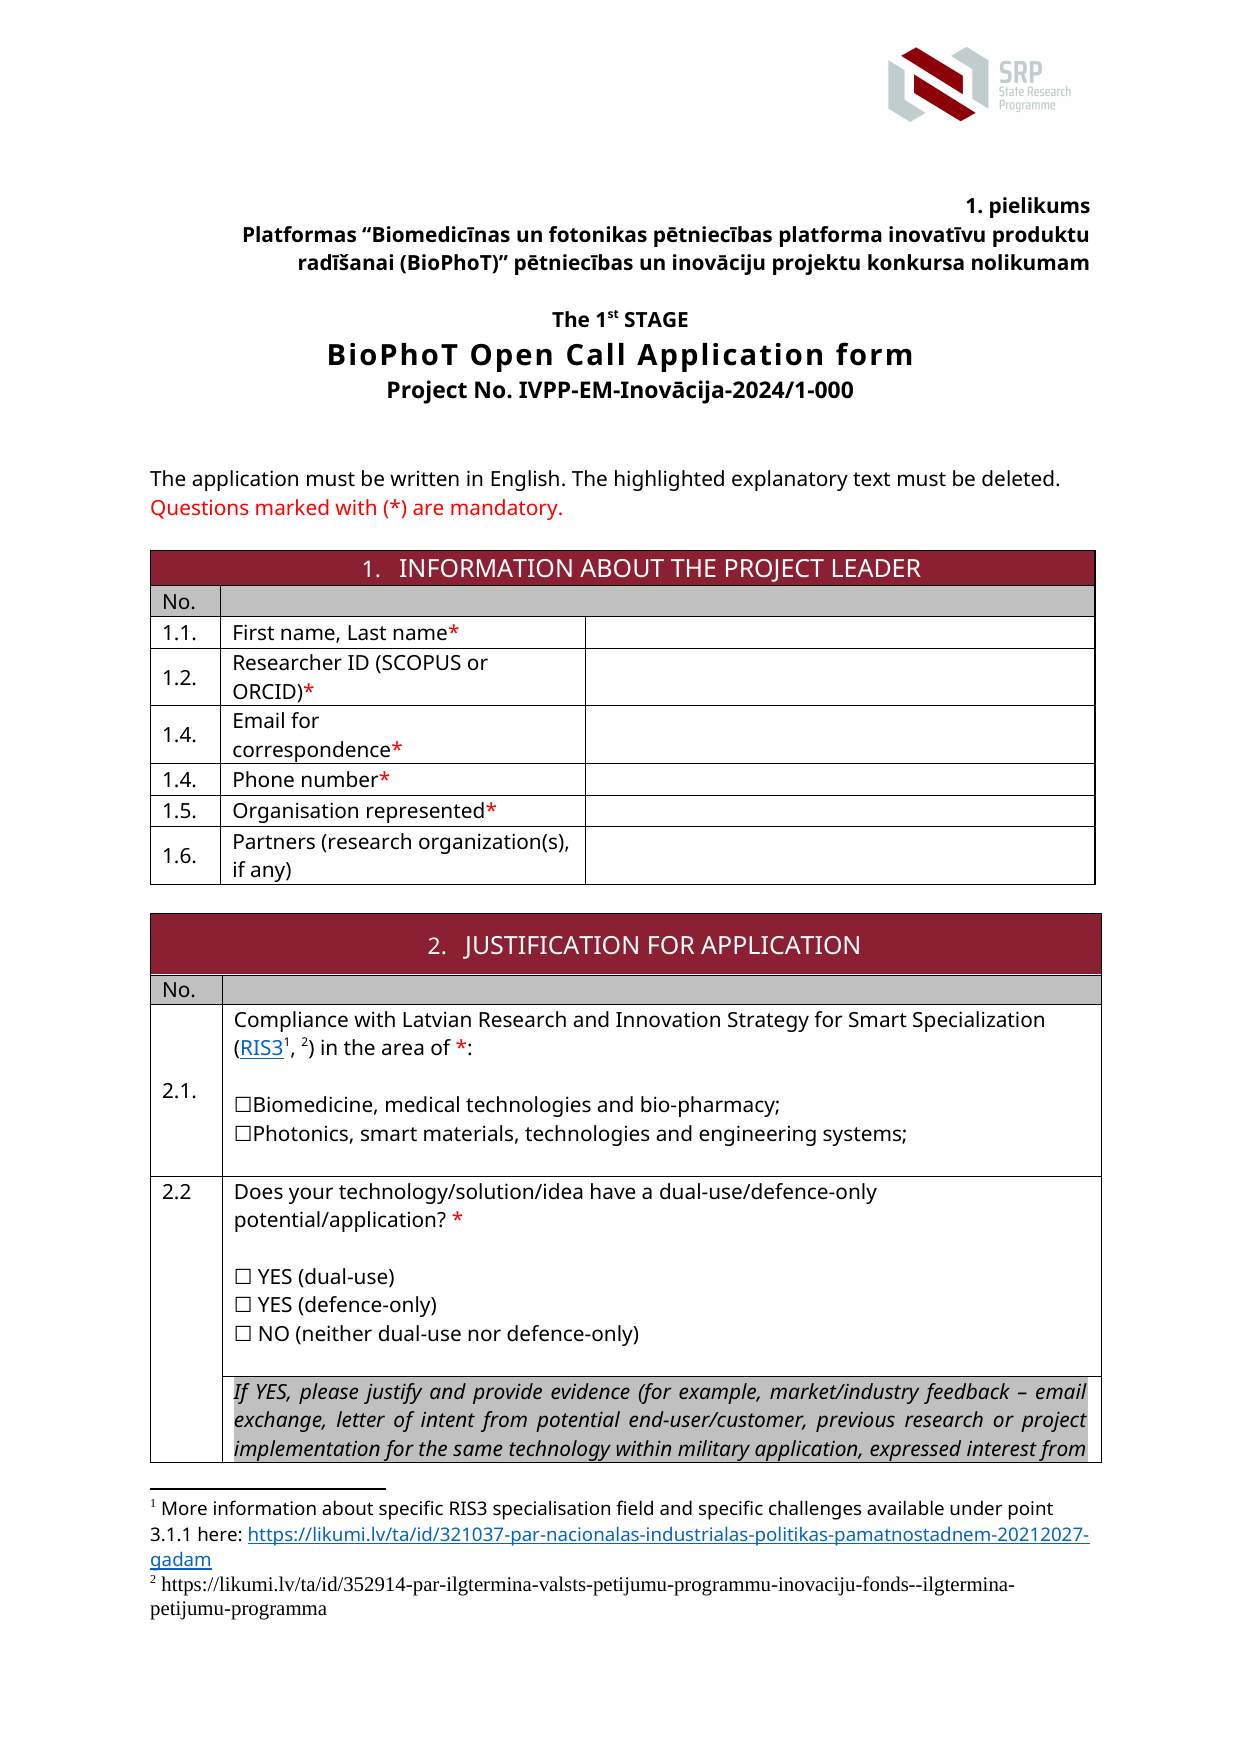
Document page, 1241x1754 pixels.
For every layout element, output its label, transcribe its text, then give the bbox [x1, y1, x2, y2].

table_cell First name, Last name* [221, 617, 585, 647]
table_cell [586, 796, 1094, 826]
table_cell 1.2. [151, 649, 220, 705]
table_cell 1.4. [151, 764, 220, 794]
table_header INFORMATION ABOUT THE PROJECT LEADER [151, 551, 1094, 585]
table_cell [504, 706, 585, 763]
table_cell [586, 617, 1094, 647]
text Questions marked with (*) are mandatory. [150, 493, 1090, 521]
text 1. pielikums [150, 192, 1090, 220]
table_cell No. [151, 976, 222, 1004]
table_cell 1.1. [151, 617, 220, 647]
table_cell 1.5. [151, 796, 220, 826]
text The application must be written in English. The highlighted explanatory text must be deleted. [150, 464, 1090, 493]
table_cell Email for correspondence* [221, 706, 504, 763]
table_cell [221, 586, 1094, 616]
text The 1st STAGE [150, 305, 1090, 334]
text Platformas “Biomedicīnas un fotonikas pētniecības platforma inovatīvu produktu radīšanai (BioPhoT)” pētniecības un inovāciju projektu konkursa nolikumam [150, 220, 1090, 277]
table_cell 1.4. [151, 706, 220, 763]
table_cell [586, 764, 1094, 794]
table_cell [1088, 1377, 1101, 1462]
table_cell [586, 827, 1094, 884]
table_cell Compliance with Latvian Research and Innovation Strategy for Smart Specialization (RIS3, ) in the area of *: Biomedicine, medical technologies and bio-pharmacy; Photonics, smart materials, technologies and engineering systems; [223, 1005, 1101, 1176]
table_cell No. [151, 586, 220, 616]
table_cell Researcher ID (SCOPUS or ORCID)* [221, 649, 585, 705]
table_cell 1.6. [151, 827, 220, 884]
table_cell Does your technology/solution/idea have a dual-use/defence-only potential/application? * YES (dual-use) YES (defence-only) NO (neither dual-use nor defence-only) [223, 1177, 1101, 1376]
table_cell Partners (research organization(s), if any) [221, 827, 585, 884]
table_cell [586, 649, 1094, 705]
table_cell 2.2 [151, 1177, 222, 1462]
picture [864, 31, 1089, 135]
text Project No. IVPP-EM-Inovācija-2024/1-000 [150, 373, 1090, 405]
table_cell Phone number* [221, 764, 585, 794]
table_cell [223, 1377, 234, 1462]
table_cell 2.1. [151, 1005, 222, 1176]
table_header JUSTIFICATION FOR APPLICATION [151, 914, 1101, 974]
text BioPhoT Open Call Application form [150, 334, 1090, 373]
table_cell Organisation represented* [221, 796, 585, 826]
table_cell [223, 976, 1101, 1004]
table_cell [586, 706, 1094, 763]
